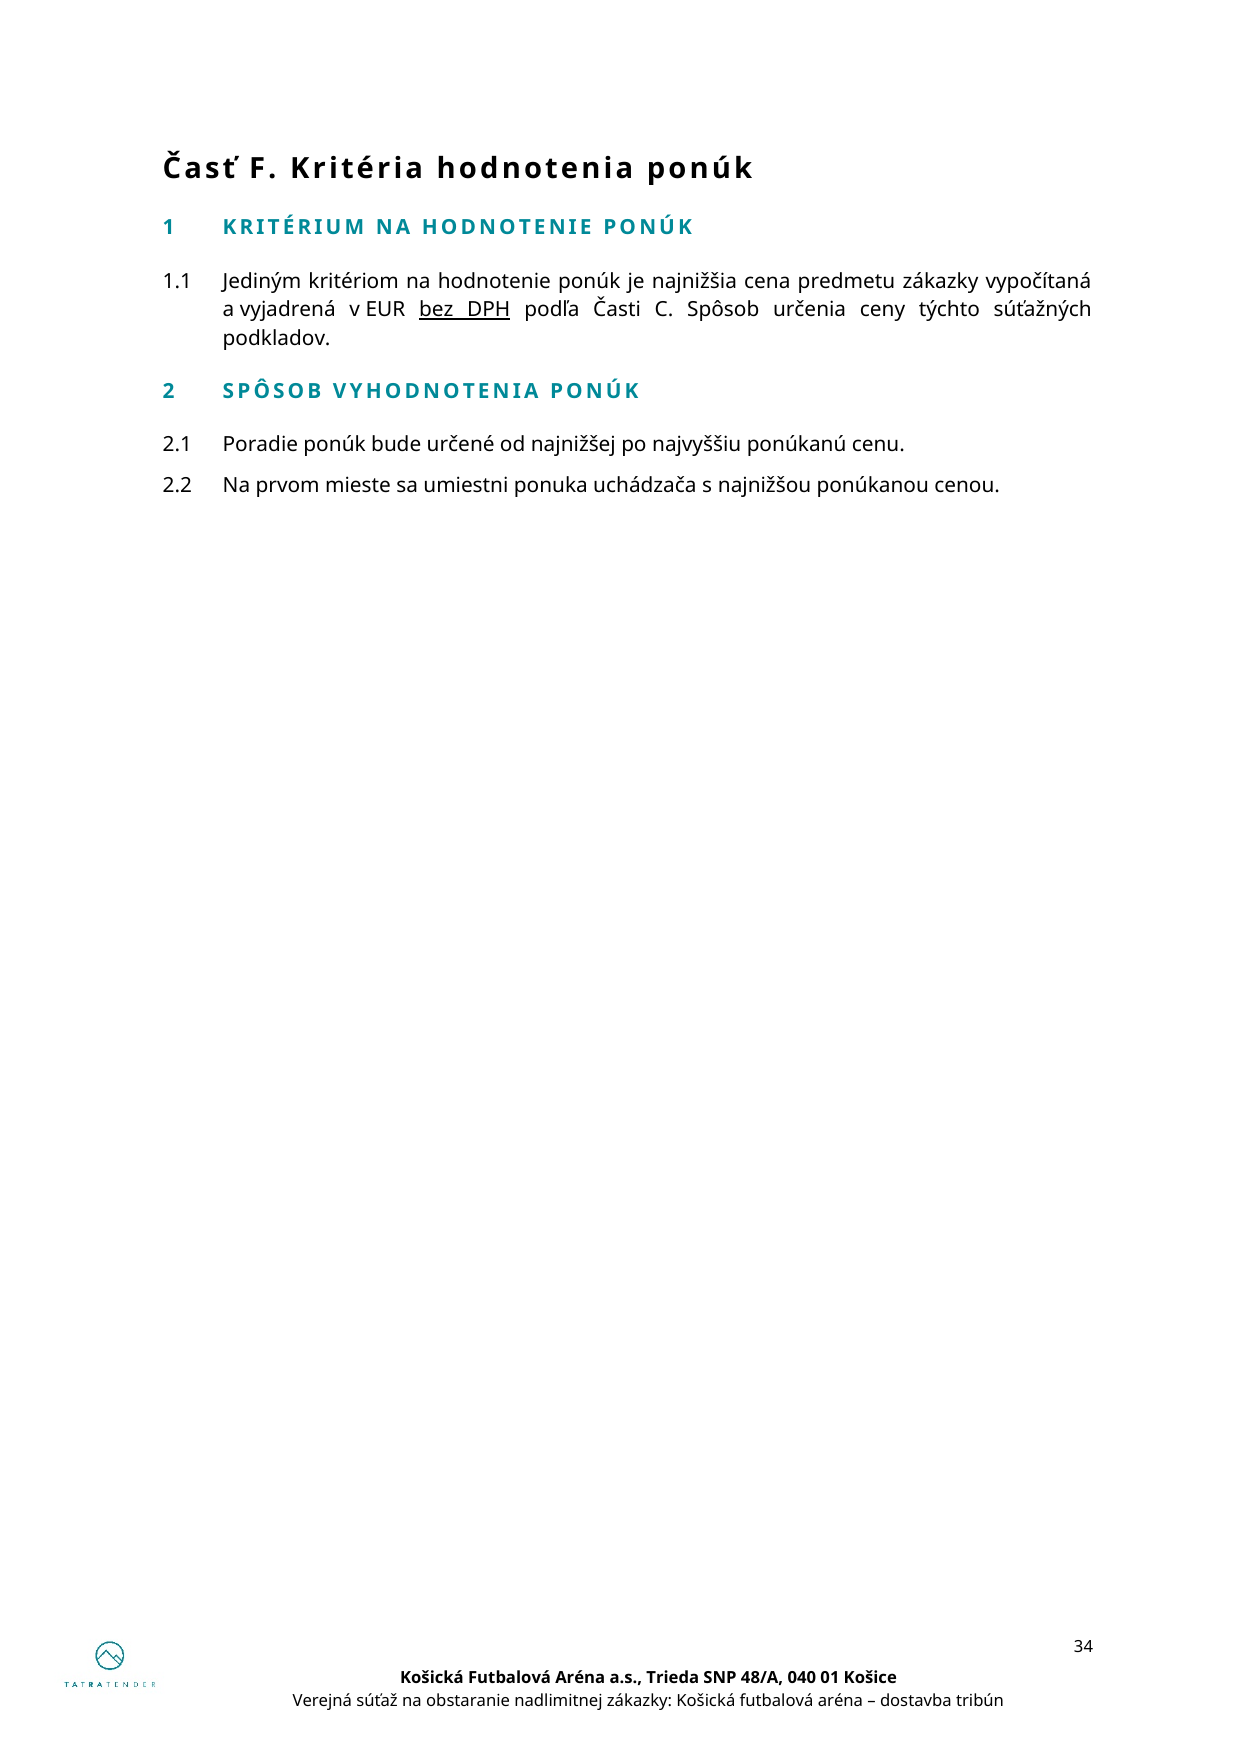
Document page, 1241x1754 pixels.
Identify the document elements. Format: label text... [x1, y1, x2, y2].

list Kritérium na hodnotenie ponúk [162, 212, 1093, 241]
text Časť F. Kritéria hodnotenia ponúk [162, 148, 1093, 187]
list Na prvom mieste sa umiestni ponuka uchádzača s najnižšou ponúkanou cenou. [162, 470, 1093, 499]
picture [43, 1617, 176, 1711]
list Poradie ponúk bude určené od najnižšej po najvyššiu ponúkanú cenu. [162, 429, 1093, 458]
list Jediným kritériom na hodnotenie ponúk je najnižšia cena predmetu zákazky vypočítaná a vyjadrená v EUR bez DPH podľa Časti C. Spôsob určenia ceny týchto súťažných podkladov. [162, 266, 1093, 351]
list Spôsob vyhodnotenia ponúk [162, 376, 1093, 404]
